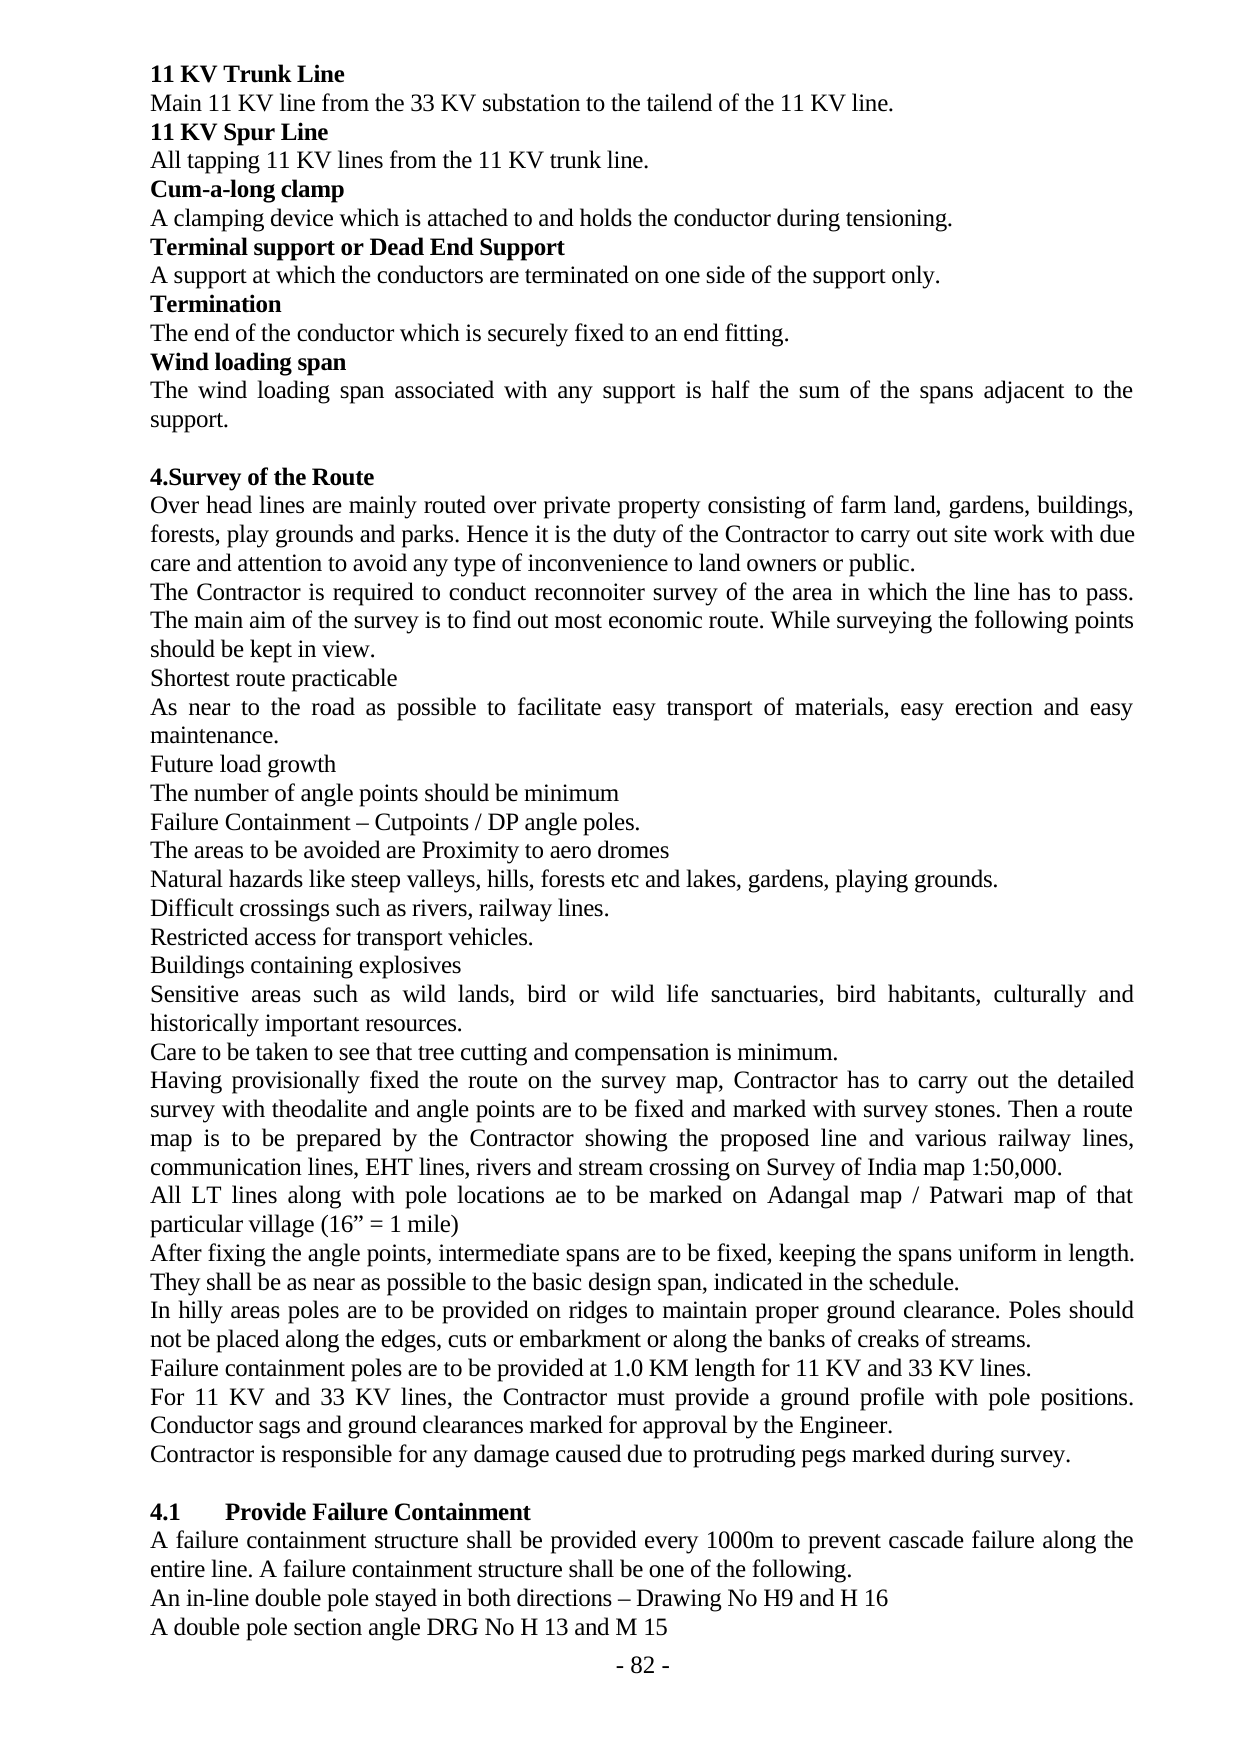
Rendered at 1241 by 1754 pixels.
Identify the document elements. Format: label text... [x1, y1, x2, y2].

text Having provisionally fixed the route on the survey map, Contractor has to carry out the detailed survey with theodalite and angle points are to be fixed and marked with survey stones. Then a route map is to be prepared by the Contractor showing the proposed line and various railway lines, communication lines, EHT lines, rivers and stream crossing on Survey of India map 1:50,000. [150, 1065, 1135, 1180]
text All tapping 11 KV lines from the 11 KV trunk line. [150, 145, 1135, 174]
text 11 KV Trunk Line [150, 59, 1135, 88]
text The areas to be avoided are Proximity to aero dromes [37, 835, 1135, 864]
text Over head lines are mainly routed over private property consisting of farm land, gardens, buildings, forests, play grounds and parks. Hence it is the duty of the Contractor to carry out site work with due care and attention to avoid any type of inconvenience to land owners or public. [150, 490, 1135, 577]
text The end of the conductor which is securely fixed to an end fitting. [150, 318, 1135, 347]
text Natural hazards like steep valleys, hills, forests etc and lakes, gardens, playing grounds. [150, 864, 1135, 893]
text Failure containment poles are to be provided at 1.0 KM length for 11 KV and 33 KV lines. [150, 1353, 1135, 1382]
text As near to the road as possible to facilitate easy transport of materials, easy erection and easy maintenance. [112, 692, 1135, 749]
text Main 11 KV line from the 33 KV substation to the tailend of the 11 KV line. [150, 88, 1135, 117]
text The number of angle points should be minimum [150, 778, 1135, 807]
text Failure Containment – Cutpoints / DP angle poles. [150, 807, 1135, 835]
text After fixing the angle points, intermediate spans are to be fixed, keeping the spans uniform in length. They shall be as near as possible to the basic design span, indicated in the schedule. [150, 1238, 1135, 1295]
text Termination [150, 289, 1135, 318]
text The Contractor is required to conduct reconnoiter survey of the area in which the line has to pass. The main aim of the survey is to find out most economic route. While surveying the following points should be kept in view. [150, 577, 1135, 663]
text 11 KV Spur Line [150, 117, 1135, 145]
text All LT lines along with pole locations ae to be marked on Adangal map / Patwari map of that particular village (16” = 1 mile) [150, 1180, 1135, 1238]
text Restricted access for transport vehicles. [150, 922, 1135, 950]
text Terminal support or Dead End Support [150, 232, 1135, 260]
text For 11 KV and 33 KV lines, the Contractor must provide a ground profile with pole positions. Conductor sags and ground clearances marked for approval by the Engineer. [150, 1382, 1135, 1439]
text Cum-a-long clamp [150, 174, 1135, 203]
text A double pole section angle DRG No H 13 and M 15 [150, 1612, 1135, 1640]
text In hilly areas poles are to be provided on ridges to maintain proper ground clearance. Poles should not be placed along the edges, cuts or embarkment or along the banks of creaks of streams. [150, 1295, 1135, 1353]
text Wind loading span [150, 347, 1135, 375]
text Buildings containing explosives [150, 950, 1135, 979]
text Future load growth [150, 749, 1135, 778]
text A failure containment structure shall be provided every 1000m to prevent cascade failure along the entire line. A failure containment structure shall be one of the following. [150, 1525, 1135, 1583]
text Contractor is responsible for any damage caused due to protruding pegs marked during survey. [150, 1439, 1135, 1468]
text Shortest route practicable [150, 663, 1135, 692]
text A clamping device which is attached to and holds the conductor during tensioning. [150, 203, 1135, 232]
text Care to be taken to see that tree cutting and compensation is minimum. [150, 1037, 1135, 1065]
text A support at which the conductors are terminated on one side of the support only. [150, 260, 1135, 289]
text Difficult crossings such as rivers, railway lines. [150, 893, 1135, 922]
text Sensitive areas such as wild lands, bird or wild life sanctuaries, bird habitants, culturally and historically important resources. [150, 979, 1135, 1037]
text The wind loading span associated with any support is half the sum of the spans adjacent to the support. [150, 375, 1135, 433]
text 4.1 Provide Failure Containment [150, 1497, 1135, 1525]
text 4.Survey of the Route [150, 462, 1135, 490]
text An in-line double pole stayed in both directions – Drawing No H9 and H 16 [150, 1583, 1135, 1612]
